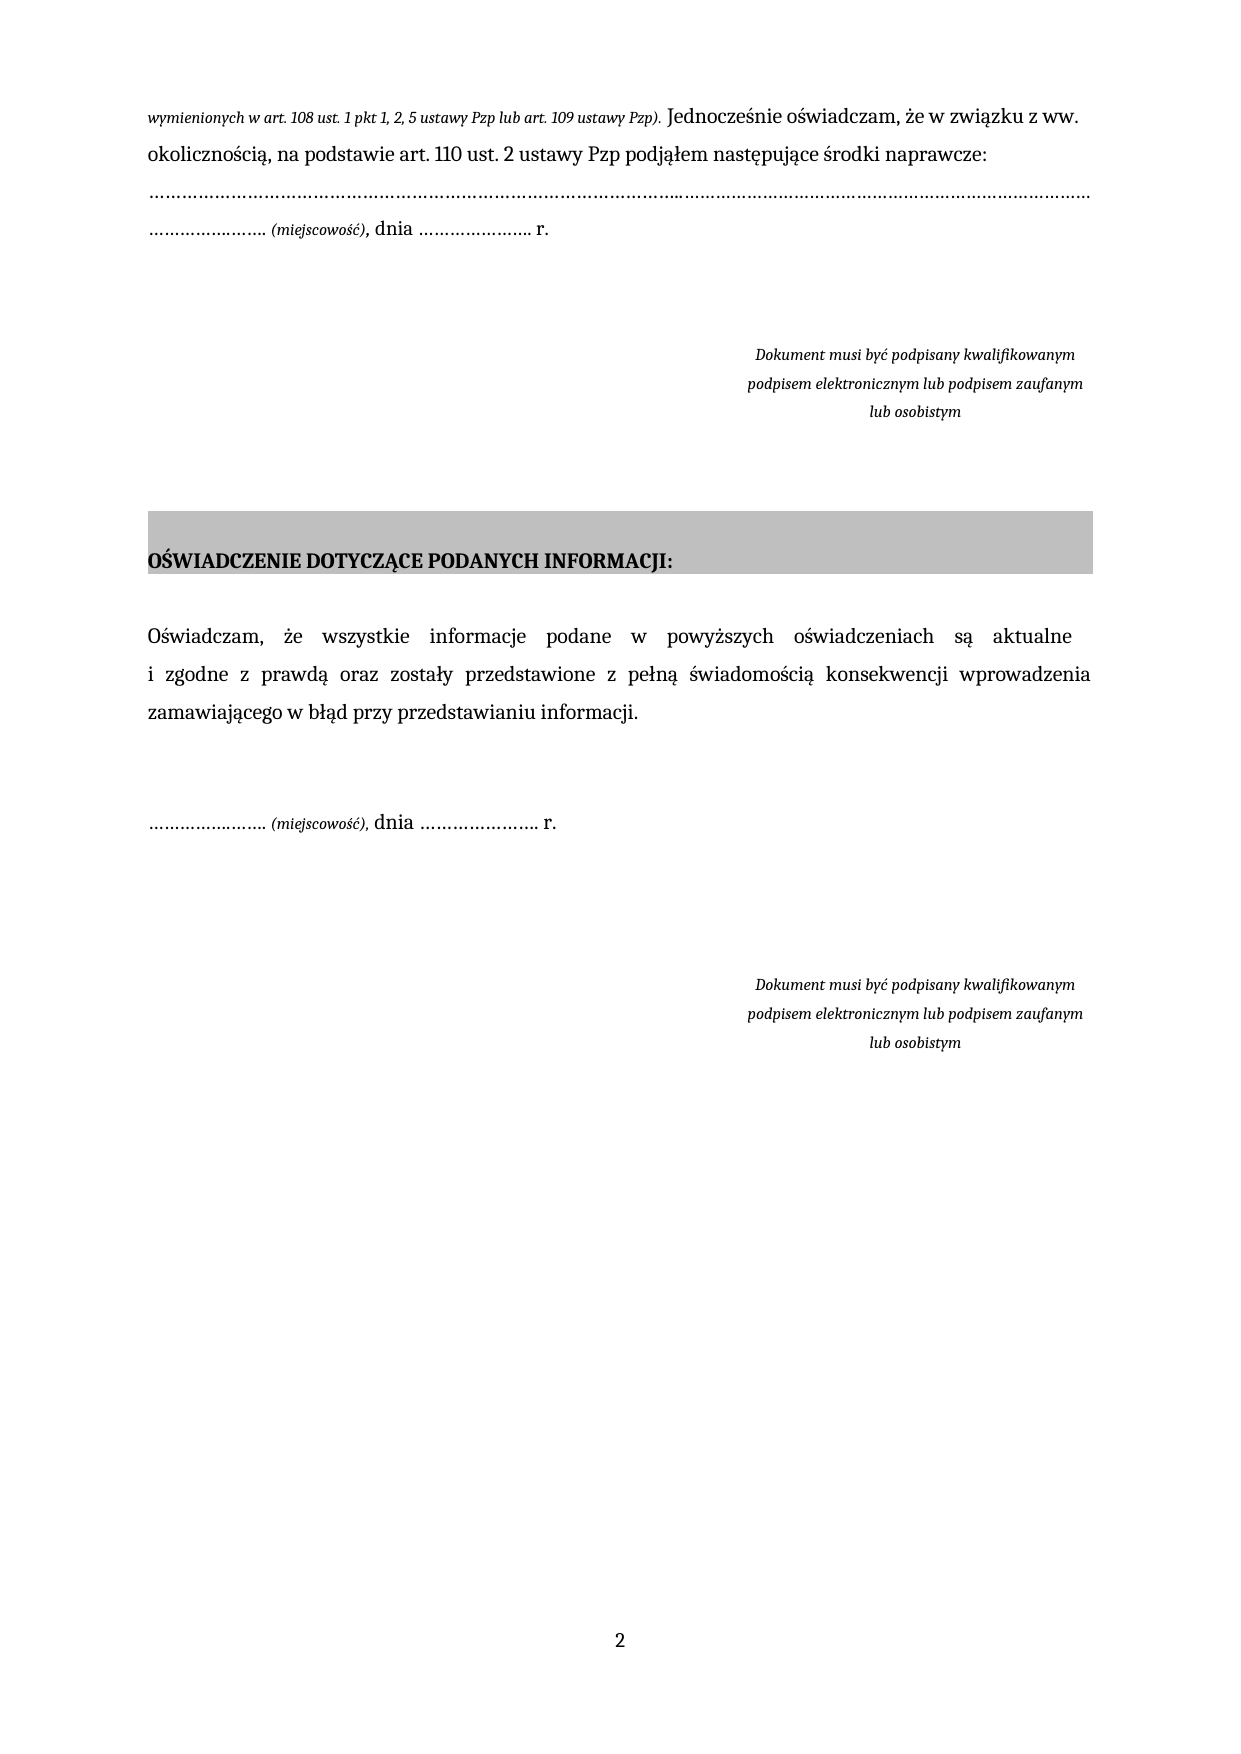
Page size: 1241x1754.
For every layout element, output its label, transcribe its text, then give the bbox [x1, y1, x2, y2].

text Dokument musi być podpisany kwalifikowanym podpisem elektronicznym lub podpisem zaufanym lub osobistym [738, 345, 1093, 422]
text …………….……. (miejscowość), dnia …………………. r. [148, 217, 1093, 241]
text OŚWIADCZENIE DOTYCZĄCE PODANYCH INFORMACJI: [148, 548, 1093, 574]
text Dokument musi być podpisany kwalifikowanym podpisem elektronicznym lub podpisem zaufanym lub osobistym [738, 976, 1093, 1052]
text …………….……. (miejscowość), dnia …………………. r. [148, 809, 1093, 834]
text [148, 103, 1093, 204]
text Oświadczam, że wszystkie informacje podane w powyższych oświadczeniach są aktualne i zgodne z prawdą oraz zostały przedstawione z pełną świadomością konsekwencji wprowadzenia zamawiającego w błąd przy przedstawianiu informacji. [148, 624, 1093, 725]
